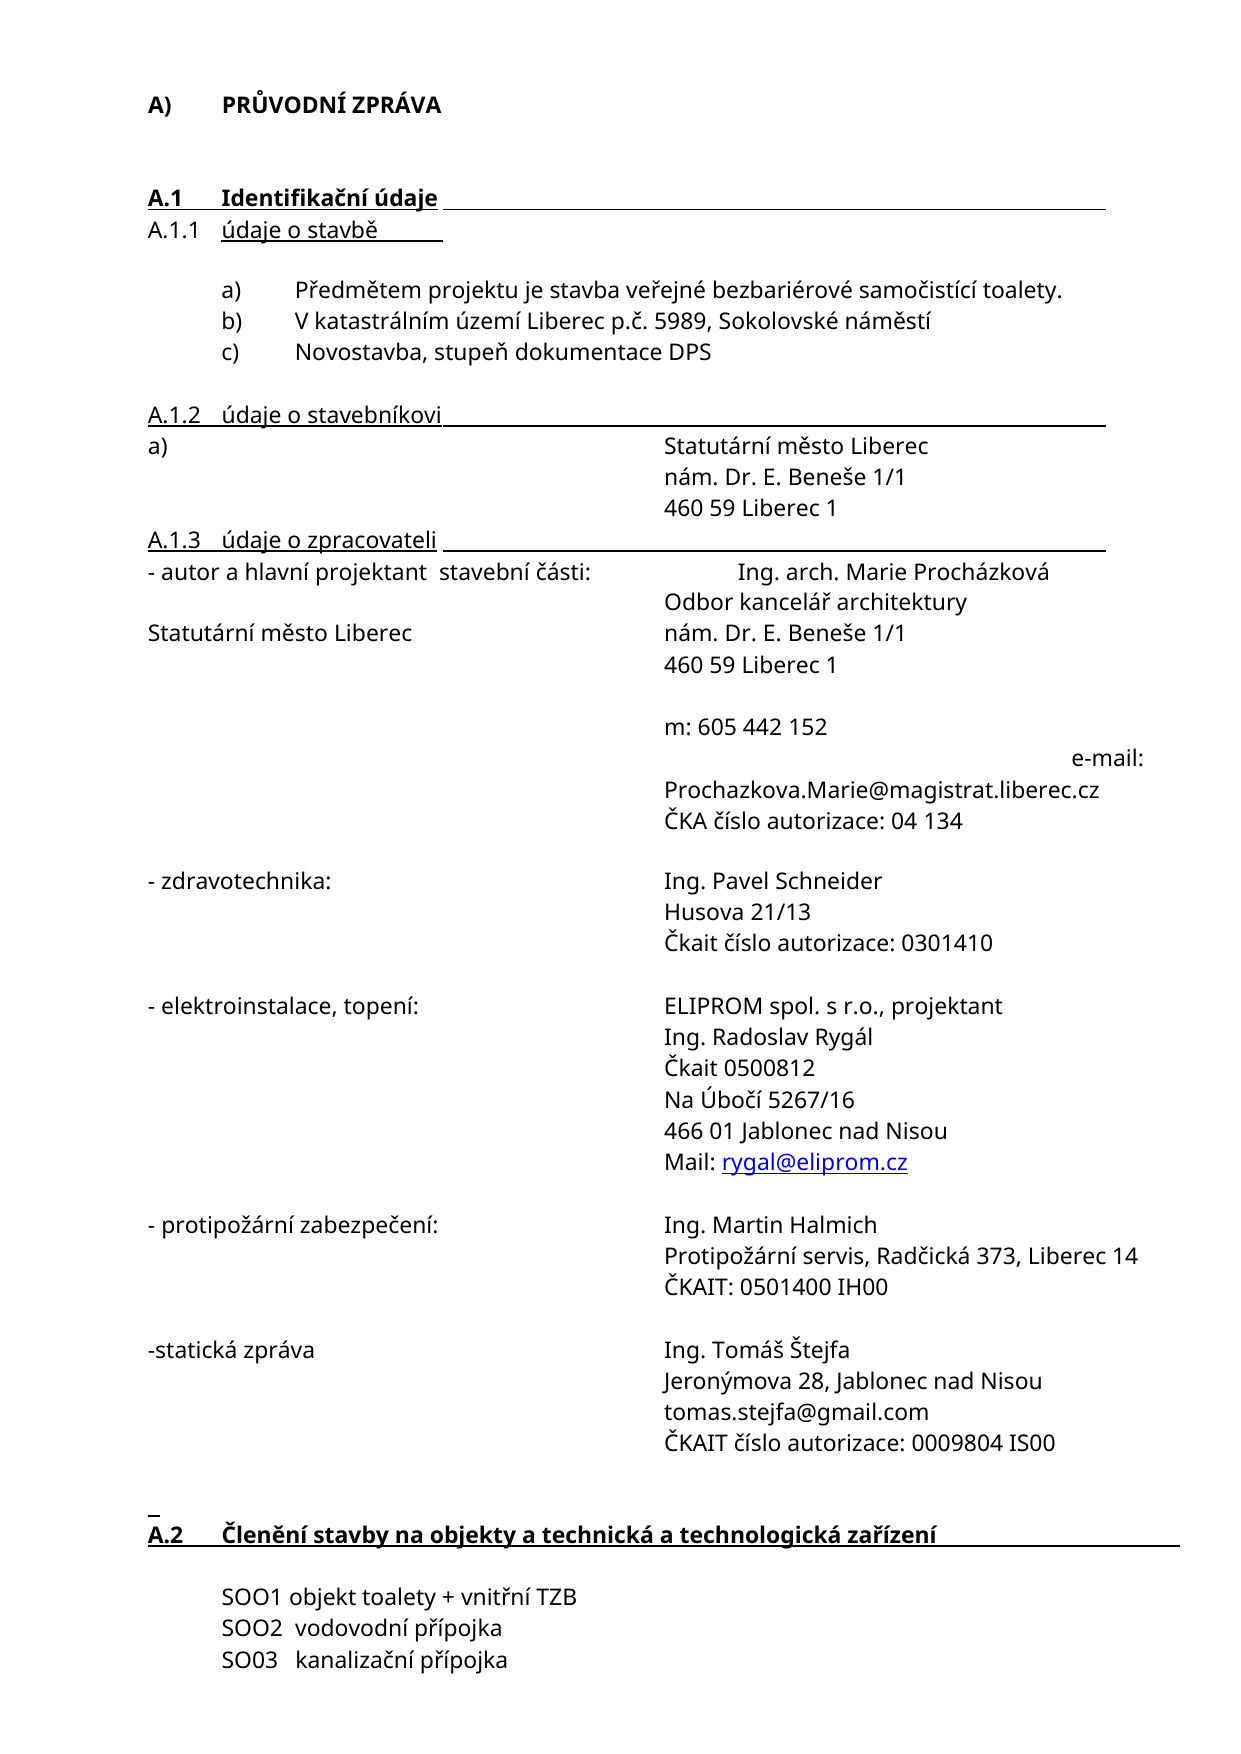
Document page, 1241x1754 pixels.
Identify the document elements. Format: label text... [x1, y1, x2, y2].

text ČKA číslo autorizace: 04 134 [590, 805, 1144, 836]
text a) Předmětem projektu je stavba veřejné bezbariérové samočistící toalety. [221, 274, 1144, 305]
text Statutární město Liberec nám. Dr. E. Beneše 1/1 [148, 617, 1144, 649]
text Čkait 0500812 [590, 1052, 1144, 1084]
text a) Statutární město Liberec [148, 430, 1144, 461]
list PRŮVODNÍ ZPRÁVA [148, 89, 1144, 120]
text - elektroinstalace, topení: ELIPROM spol. s r.o., projektant [148, 990, 1144, 1021]
text c) Novostavba, stupeň dokumentace DPS [221, 336, 1144, 367]
text Odbor kancelář architektury [590, 586, 1144, 617]
text -statická zpráva Ing. Tomáš Štejfa [148, 1334, 1144, 1365]
text m: 605 442 152 [664, 711, 1144, 742]
text 460 59 Liberec 1 [590, 649, 1144, 680]
text b) V katastrálním území Liberec p.č. 5989, Sokolovské náměstí [221, 305, 1144, 336]
text SO03 kanalizační přípojka [148, 1644, 1144, 1675]
text A.2 Členění stavby na objekty a technická a technologická zařízení [148, 1519, 1144, 1545]
text 460 59 Liberec 1 [590, 492, 1144, 524]
text A.1 Identifikační údaje [148, 182, 1144, 214]
text Čkait číslo autorizace: 0301410 [148, 927, 1144, 959]
text ČKAIT: 0501400 IH00 [148, 1271, 1144, 1302]
text ČKAIT číslo autorizace: 0009804 IS00 [148, 1427, 1144, 1459]
text e-mail: Prochazkova.Marie@magistrat.liberec.cz [664, 742, 1144, 805]
text SOO1 objekt toalety + vnitřní TZB [148, 1581, 1144, 1612]
text - autor a hlavní projektant stavební části: Ing. arch. Marie Procházková [148, 555, 1144, 586]
text Protipožární servis, Radčická 373, Liberec 14 [148, 1240, 1144, 1271]
text Na Úbočí 5267/16 [590, 1084, 1144, 1115]
text tomas.stejfa@gmail.com [590, 1396, 1144, 1427]
text SOO2 vodovodní přípojka [148, 1612, 1144, 1644]
text nám. Dr. E. Beneše 1/1 [590, 461, 1144, 492]
text A.1.1 údaje o stavbě [148, 214, 1144, 245]
text A.1.2 údaje o stavebníkovi [148, 399, 1144, 430]
text Mail: rygal@eliprom.cz [590, 1146, 1144, 1177]
text Jeronýmova 28, Jablonec nad Nisou [590, 1365, 1144, 1396]
text Ing. Radoslav Rygál [590, 1021, 1144, 1052]
text - protipožární zabezpečení: Ing. Martin Halmich [148, 1209, 1144, 1240]
text 466 01 Jablonec nad Nisou [590, 1115, 1144, 1146]
text A.1.3 údaje o zpracovateli [148, 524, 1144, 555]
text Husova 21/13 [148, 896, 1144, 927]
text - zdravotechnika: Ing. Pavel Schneider [148, 865, 1144, 896]
